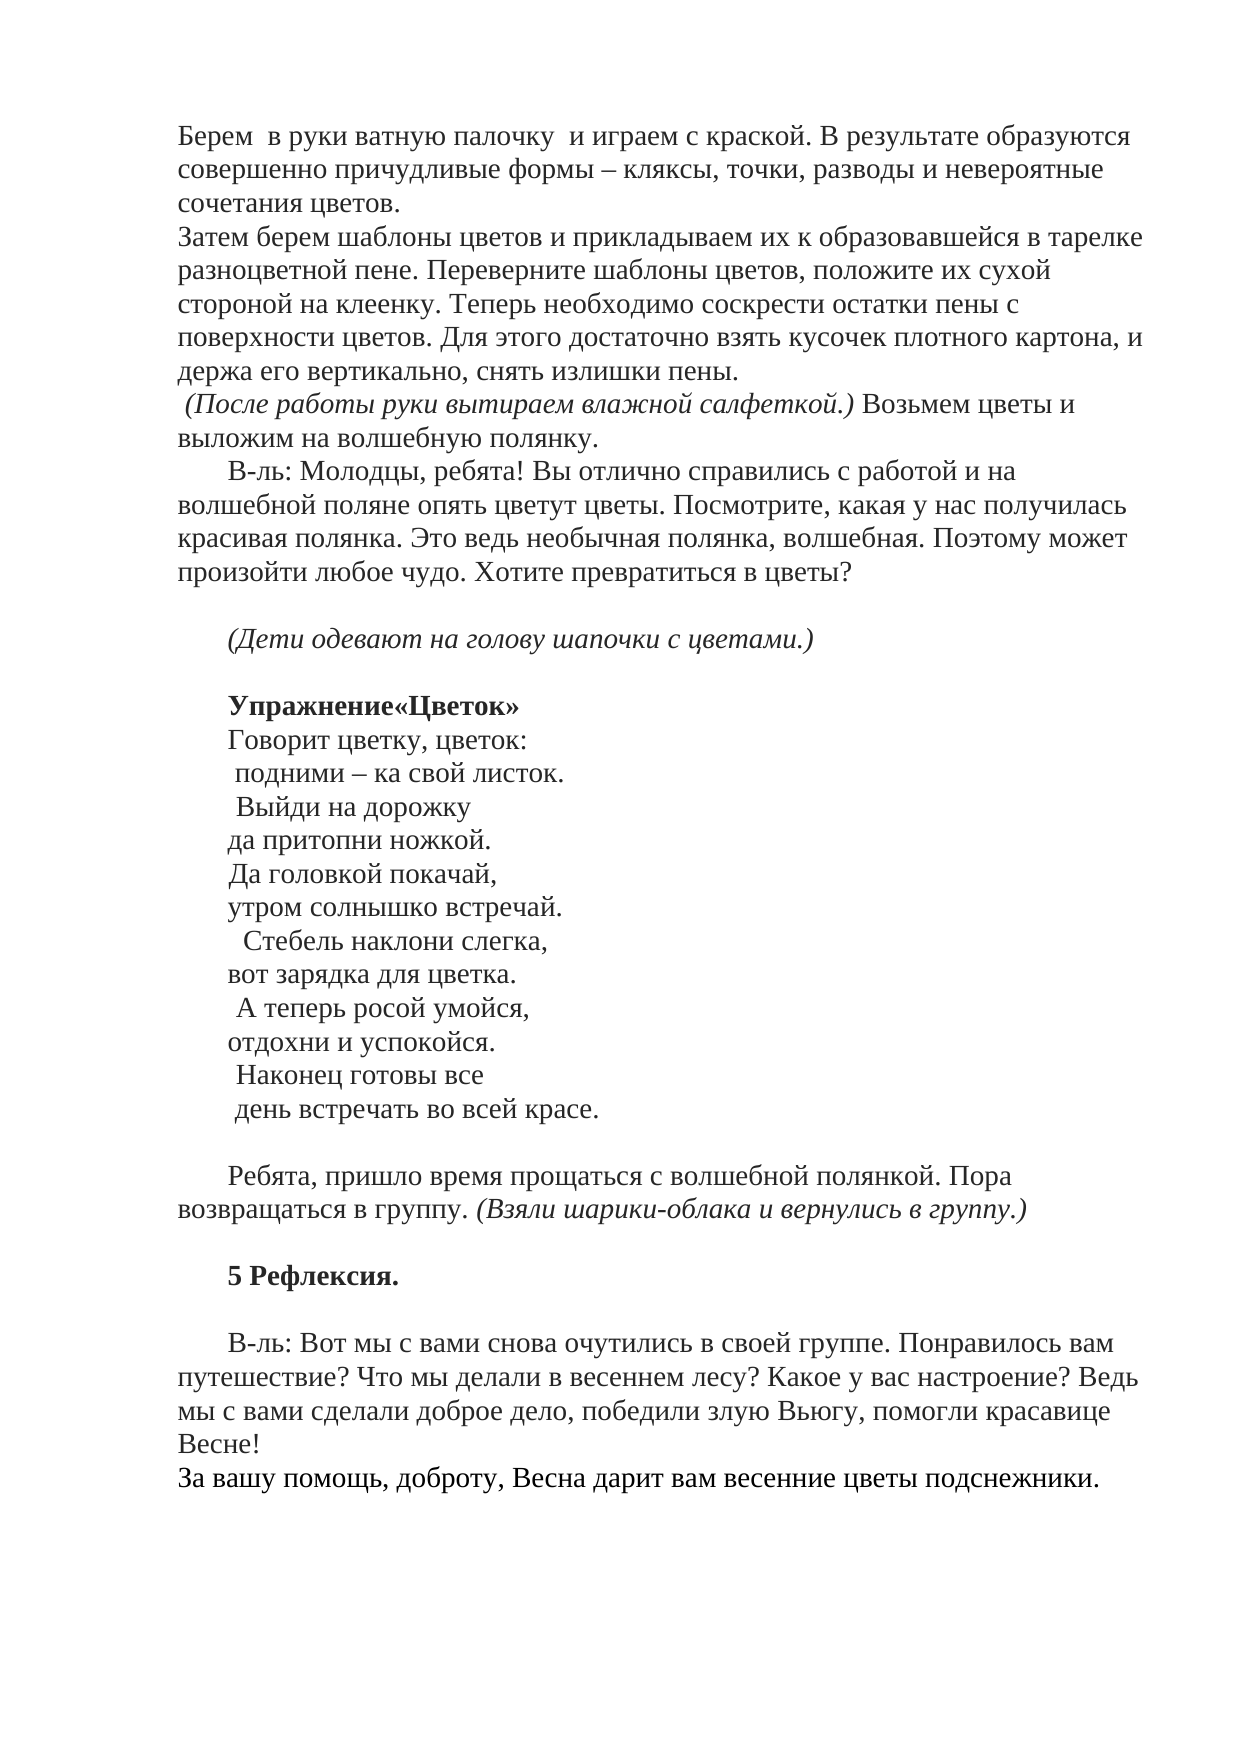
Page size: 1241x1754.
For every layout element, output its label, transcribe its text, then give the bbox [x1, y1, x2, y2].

text (После работы руки вытираем влажной салфеткой.) Возьмем цветы и выложим на волшебную полянку. [177, 386, 1152, 453]
text В-ль: Вот мы с вами снова очутились в своей группе. Понравилось вам путешествие? Что мы делали в весеннем лесу? Какое у вас настроение? Ведь мы с вами сделали доброе дело, победили злую Вьюгу, помогли красавице Весне! [177, 1326, 1152, 1460]
text да притопни ножкой. Да головкой покачай, [177, 822, 1152, 889]
text Берем в руки ватную палочку и играем с краской. В результате образуются совершенно причудливые формы – кляксы, точки, разводы и невероятные сочетания цветов. [177, 118, 1152, 219]
text вот зарядка для цветка. А теперь росой умойся, [177, 957, 1152, 1024]
text В-ль: Молодцы, ребята! Вы отлично справились с работой и на волшебной поляне опять цветут цветы. Посмотрите, какая у нас получилась красивая полянка. Это ведь необычная полянка, волшебная. Поэтому может произойти любое чудо. Хотите превратиться в цветы? [177, 453, 1152, 588]
text Ребята, пришло время прощаться с волшебной полянкой. Пора возвращаться в группу. (Взяли шарики-облака и вернулись в группу.) [177, 1158, 1152, 1225]
text подними – ка свой листок. Выйди на дорожку [177, 755, 1152, 822]
text утром солнышко встречай. Стебель наклони слегка, [177, 889, 1152, 957]
text отдохни и успокойся. Наконец готовы все [177, 1024, 1152, 1091]
text (Дети одевают на голову шапочки с цветами.) [177, 621, 1152, 655]
text Упражнение«Цветок» [177, 688, 1152, 722]
text 5 Рефлексия. [177, 1258, 1152, 1292]
text Затем берем шаблоны цветов и прикладываем их к образовавшейся в тарелке разноцветной пене. Переверните шаблоны цветов, положите их сухой стороной на клеенку. Теперь необходимо соскрести остатки пены с поверхности цветов. Для этого достаточно взять кусочек плотного картона, и держа его вертикально, снять излишки пены. [177, 219, 1152, 386]
text день встречать во всей красе. [177, 1091, 1152, 1124]
text За вашу помощь, доброту, Весна дарит вам весенние цветы подснежники. [177, 1460, 1152, 1493]
text Говорит цветку, цветок: [177, 722, 1152, 755]
